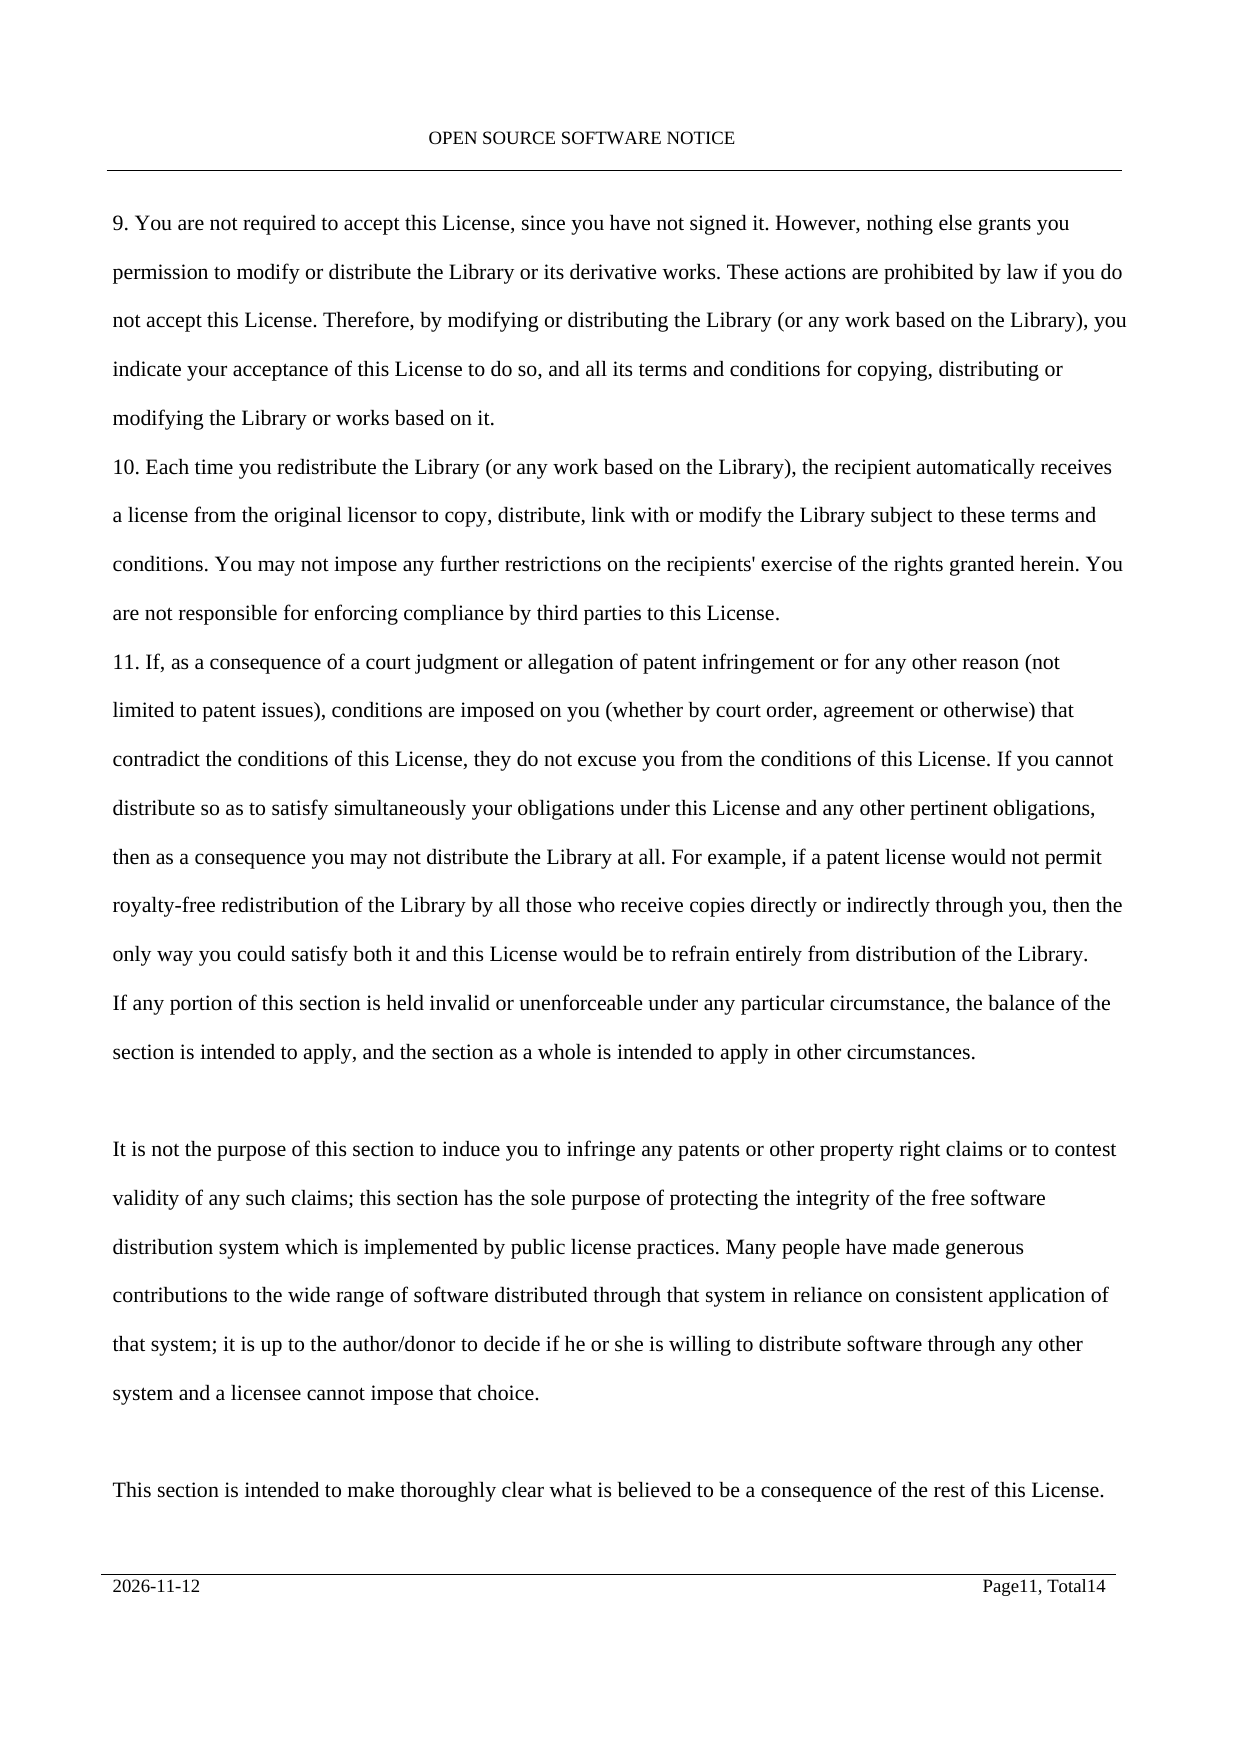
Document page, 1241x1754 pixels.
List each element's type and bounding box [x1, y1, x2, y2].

text [112, 206, 1128, 1506]
